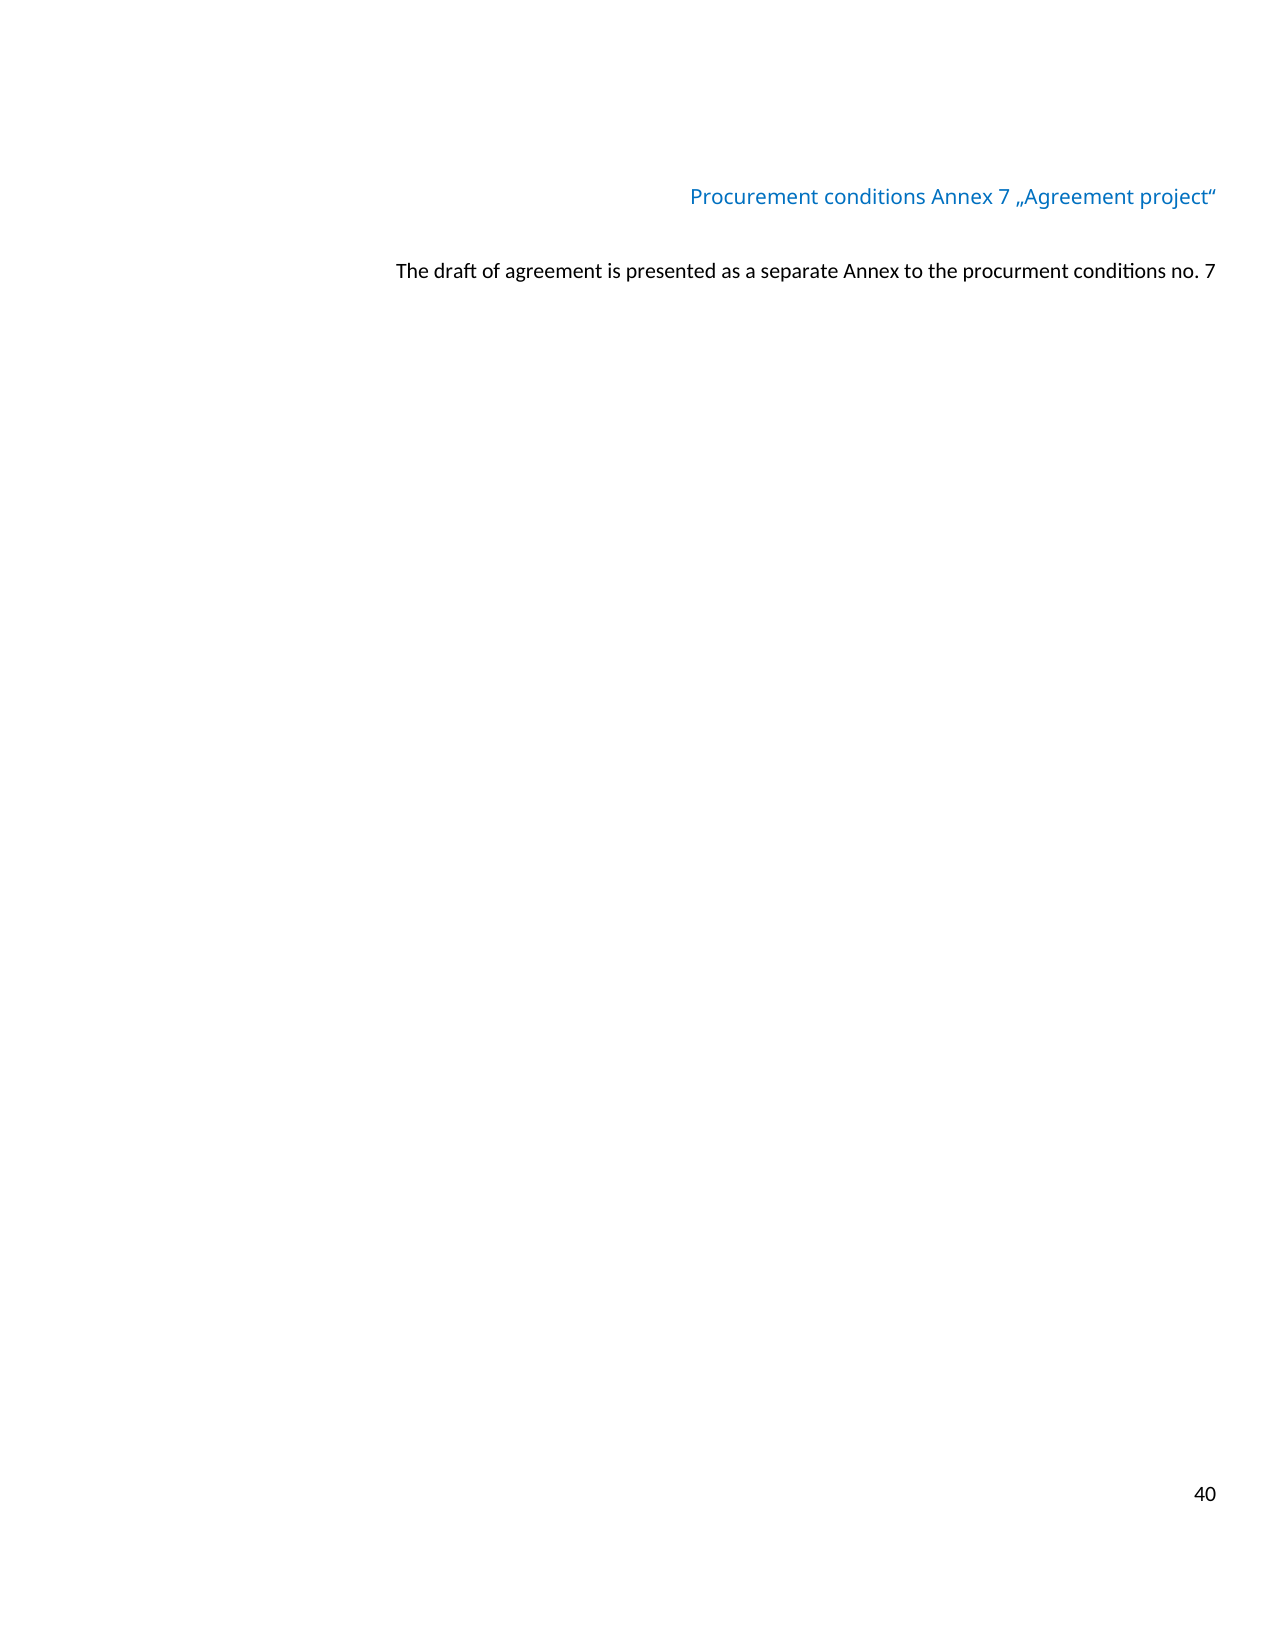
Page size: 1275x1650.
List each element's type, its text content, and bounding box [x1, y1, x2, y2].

subtitle Procurement conditions Annex 7 „Agreement project“ [177, 182, 1216, 210]
text The draft of agreement is presented as a separate Annex to the procurment conditions no. 7 [177, 258, 1216, 284]
